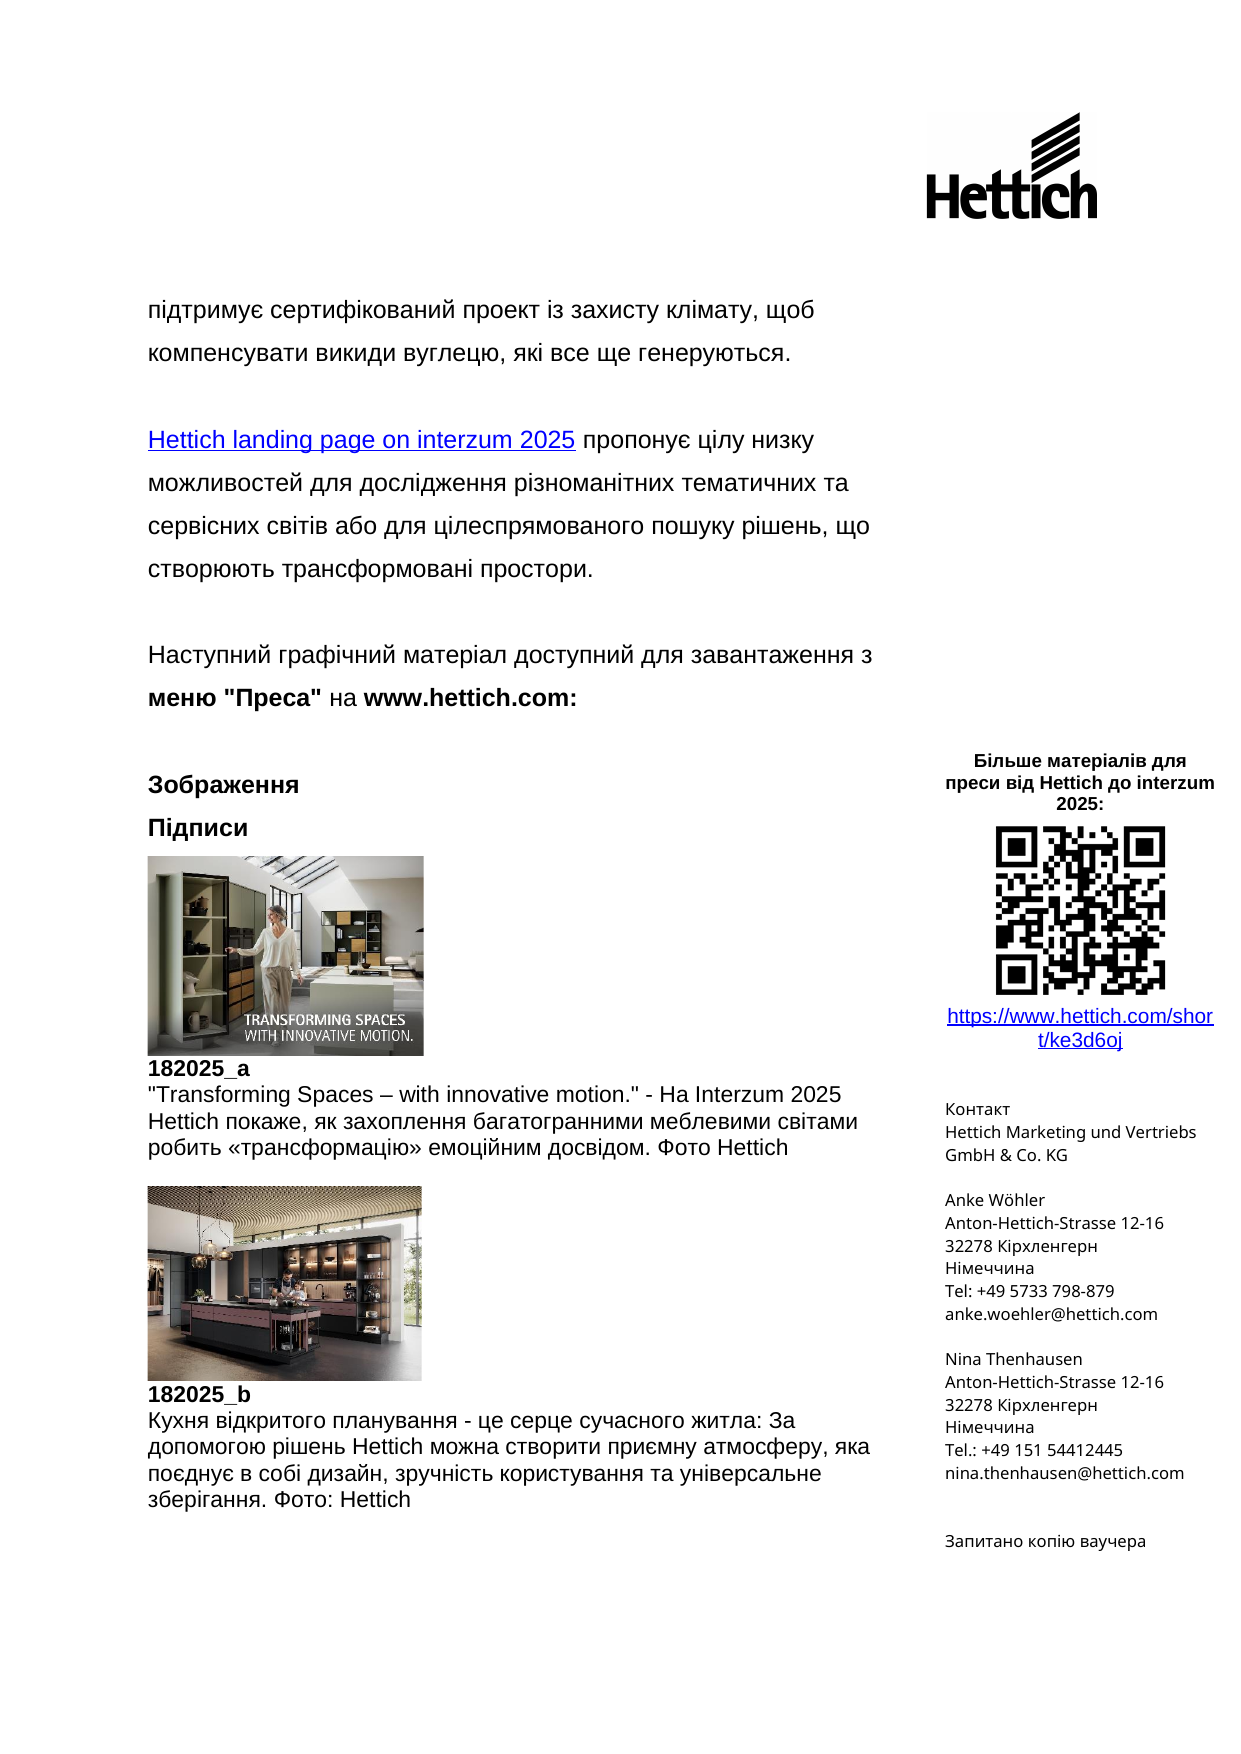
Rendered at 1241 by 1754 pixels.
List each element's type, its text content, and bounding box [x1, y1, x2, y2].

text Зображення [148, 770, 886, 798]
text Кухня відкритого планування - це серце сучасного житла: За допомогою рішень Hettich можна створити приємну атмосферу, яка поєднує в собі дизайн, зручність користування та універсальне зберігання. Фото: Hettich [148, 1407, 886, 1512]
text Наступний графічний матеріал доступний для завантаження з меню "Преса" на www.hettich.com: [148, 640, 886, 712]
picture [147, 1186, 422, 1381]
text Підписи [148, 813, 886, 842]
text 182025_a [148, 1055, 886, 1081]
text "Transforming Spaces – with innovative motion." - На Interzum 2025 Hettich покаже, як захоплення багатогранними меблевими світами робить «трансформацію» емоційним досвідом. Фото Hettich [148, 1081, 886, 1161]
text Hettich landing page on interzum 2025 пропонує цілу низку можливостей для дослідження різноманітних тематичних та сервісних світів або для цілеспрямованого пошуку рішень, що створюють трансформовані простори. [148, 425, 886, 583]
picture [147, 856, 424, 1056]
text 182025_b [148, 1381, 886, 1407]
picture [926, 112, 1097, 219]
